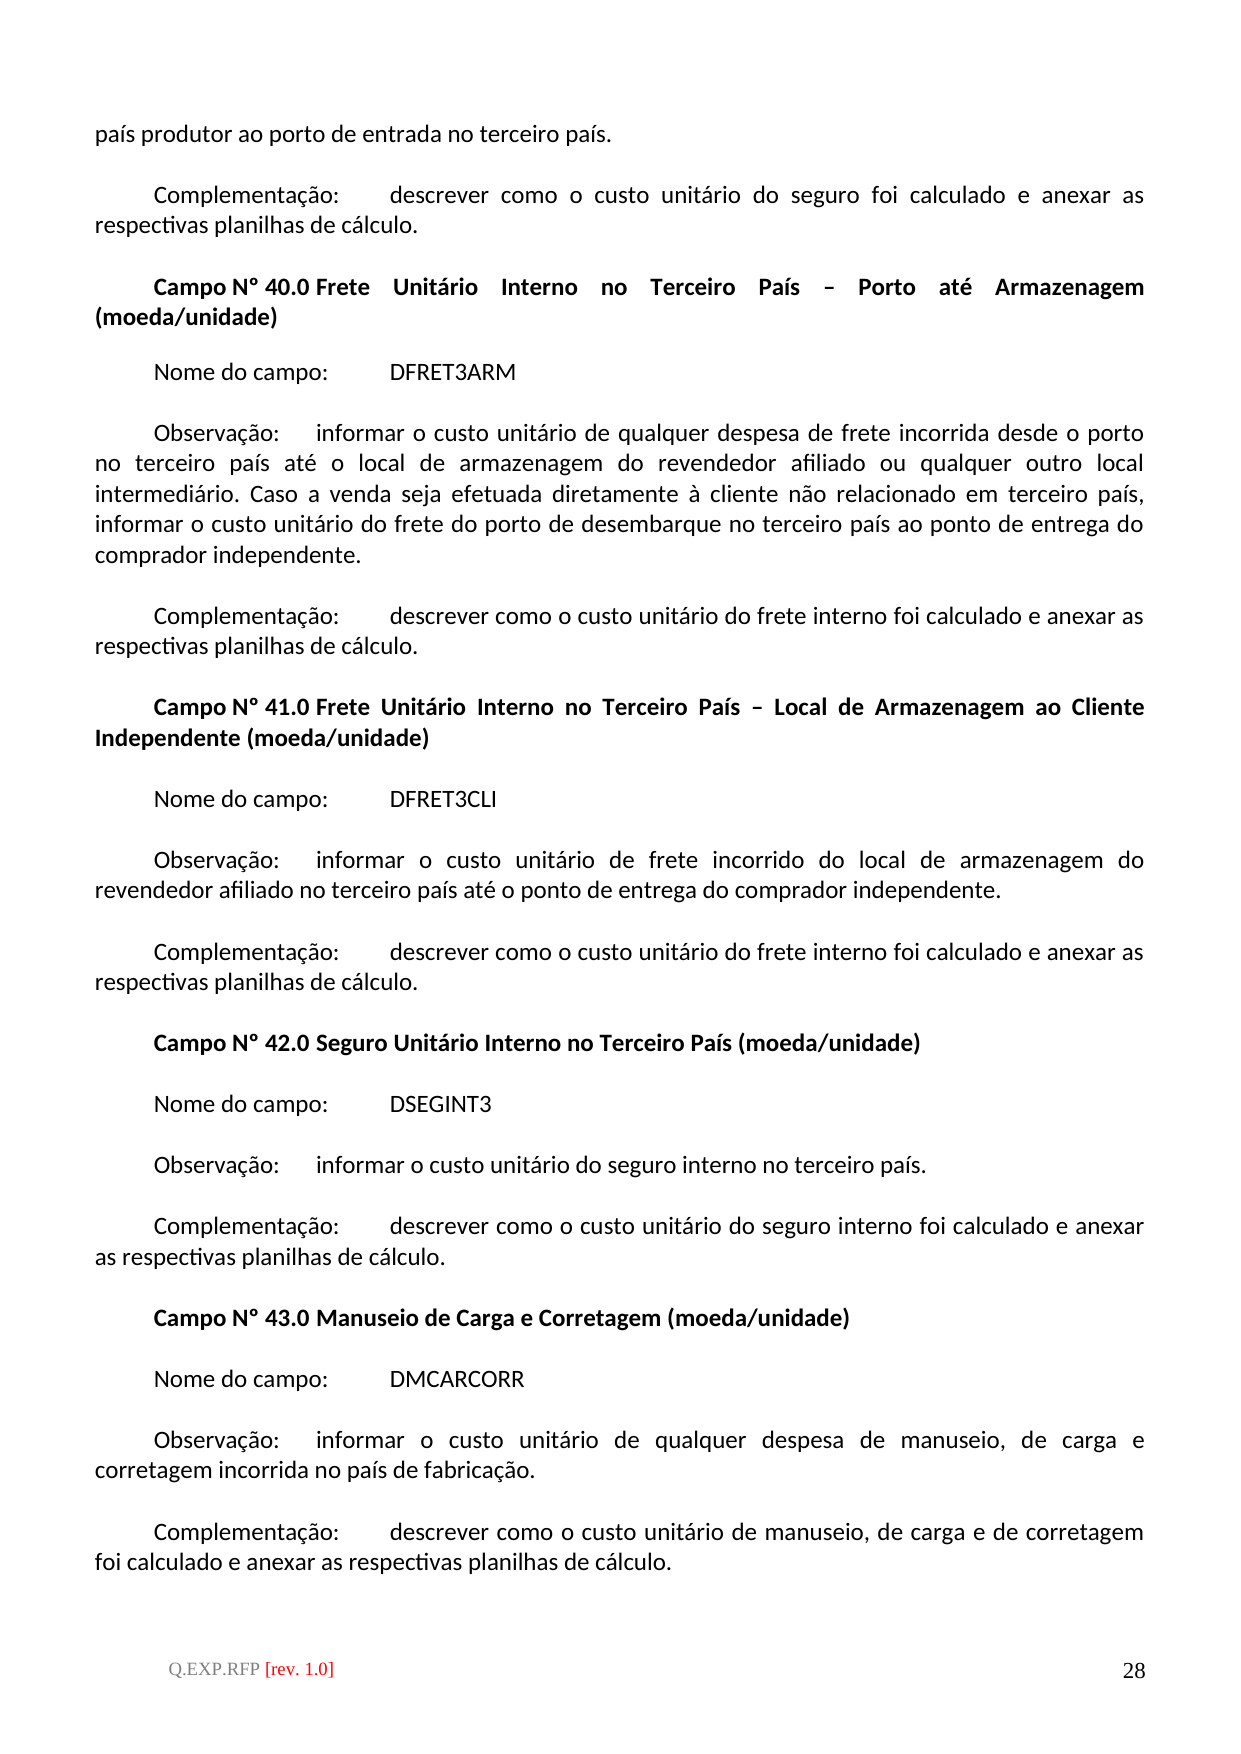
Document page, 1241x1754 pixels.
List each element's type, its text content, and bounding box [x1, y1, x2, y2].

text Campo Nº 41.0 Frete Unitário Interno no Terceiro País – Local de Armazenagem ao Cliente Independente (moeda/unidade) [94, 692, 1146, 753]
text Observação: informar o custo unitário de frete incorrido do local de armazenagem do revendedor afiliado no terceiro país até o ponto de entrega do comprador independente. [94, 844, 1146, 905]
text Observação: informar o custo unitário de qualquer despesa de frete incorrida desde o porto no terceiro país até o local de armazenagem do revendedor afiliado ou qualquer outro local intermediário. Caso a venda seja efetuada diretamente à cliente não relacionado em terceiro país, informar o custo unitário do frete do porto de desembarque no terceiro país ao ponto de entrega do comprador independente. [94, 417, 1146, 569]
text Complementação: descrever como o custo unitário do seguro foi calculado e anexar as respectivas planilhas de cálculo. [94, 179, 1146, 240]
text Complementação: descrever como o custo unitário do frete interno foi calculado e anexar as respectivas planilhas de cálculo. [94, 936, 1146, 997]
text Observação: informar o custo unitário de qualquer despesa de manuseio, de carga e corretagem incorrida no país de fabricação. [94, 1424, 1146, 1485]
text Nome do campo: DMCARCORR [94, 1363, 1146, 1393]
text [94, 118, 1146, 149]
text Complementação: descrever como o custo unitário do seguro interno foi calculado e anexar as respectivas planilhas de cálculo. [94, 1210, 1146, 1271]
text Campo Nº 42.0 Seguro Unitário Interno no Terceiro País (moeda/unidade) [94, 1027, 1146, 1058]
text Campo Nº 43.0 Manuseio de Carga e Corretagem (moeda/unidade) [94, 1302, 1146, 1332]
text Nome do campo: DFRET3CLI [94, 783, 1146, 814]
text Observação: informar o custo unitário do seguro interno no terceiro país. [94, 1149, 1146, 1180]
text Campo Nº 40.0 Frete Unitário Interno no Terceiro País – Porto até Armazenagem (moeda/unidade) [94, 271, 1146, 332]
text Complementação: descrever como o custo unitário do frete interno foi calculado e anexar as respectivas planilhas de cálculo. [94, 600, 1146, 661]
text Complementação: descrever como o custo unitário de manuseio, de carga e de corretagem foi calculado e anexar as respectivas planilhas de cálculo. [94, 1516, 1146, 1577]
text Nome do campo: DSEGINT3 [94, 1088, 1146, 1119]
text Nome do campo: DFRET3ARM [94, 356, 1146, 386]
